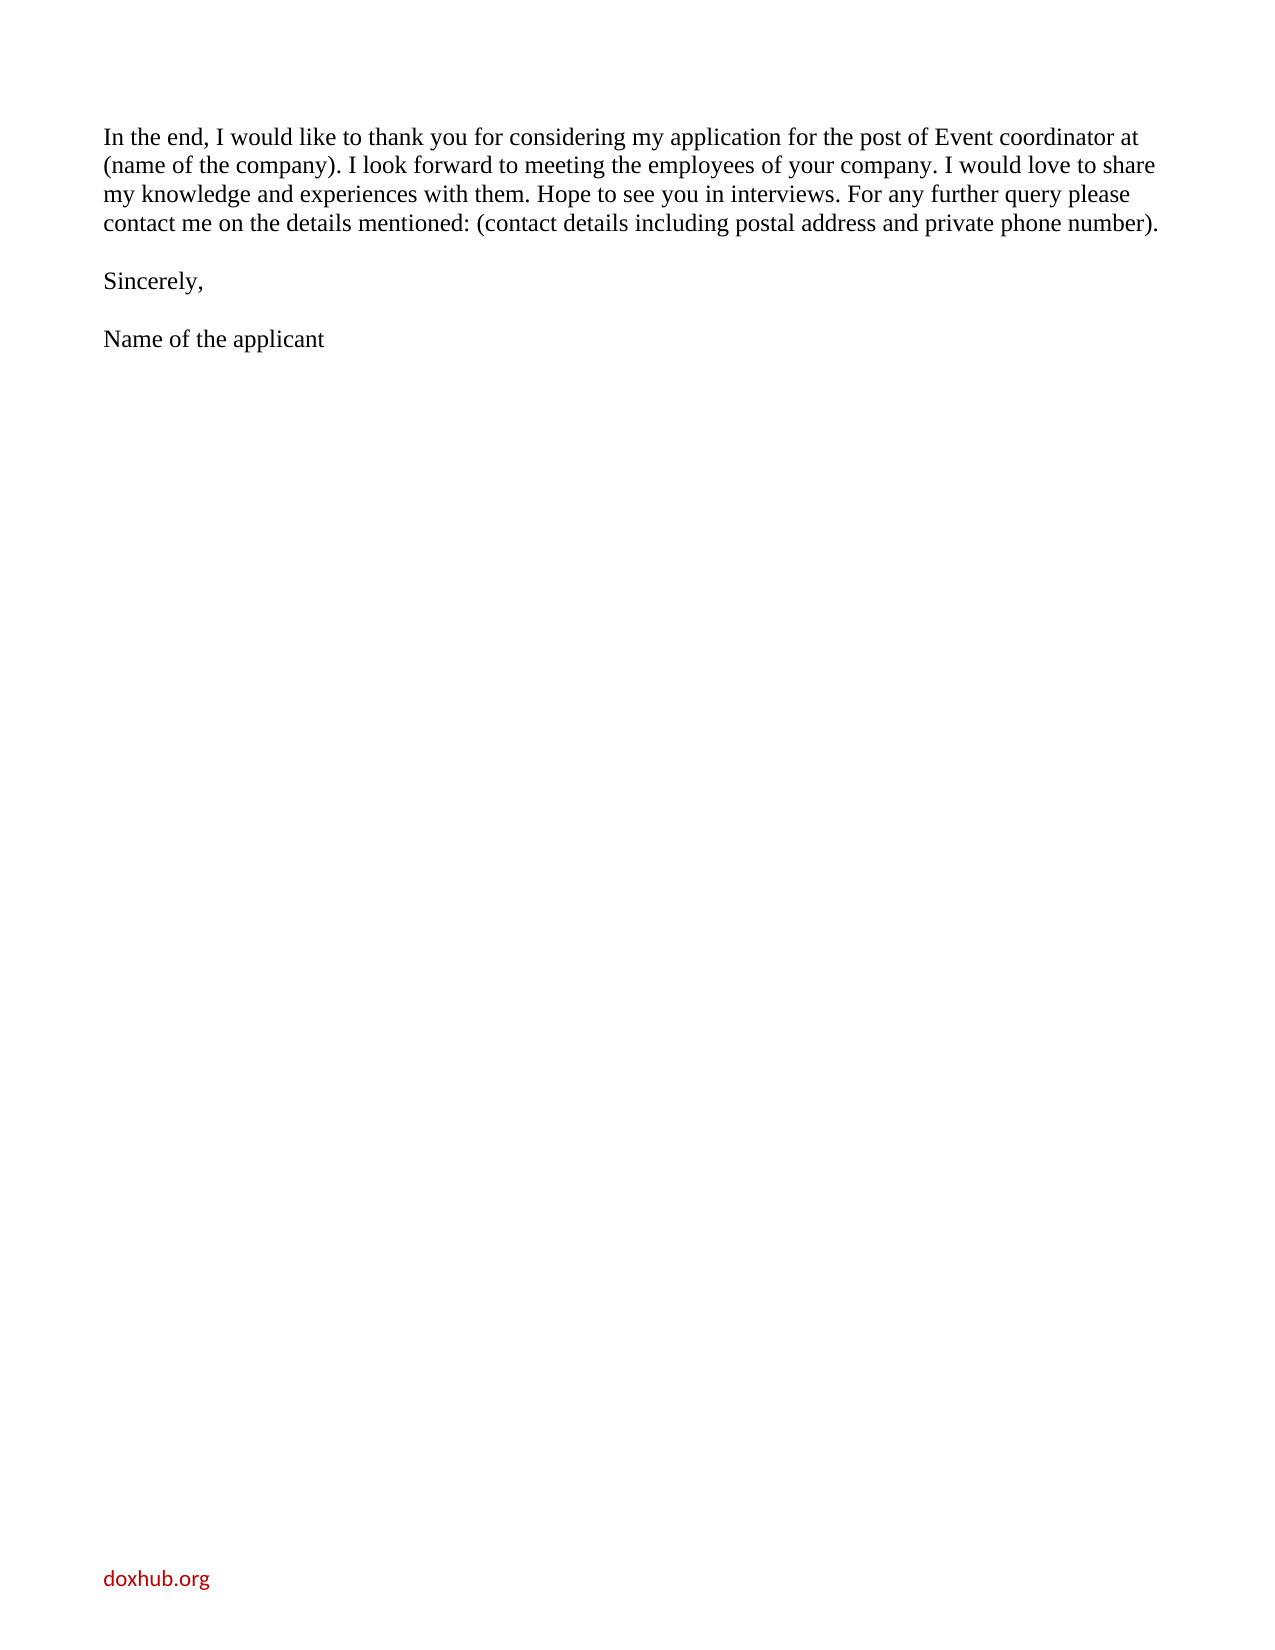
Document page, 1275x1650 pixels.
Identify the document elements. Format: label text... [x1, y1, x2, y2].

text In the end, I would like to thank you for considering my application for the post of Event coordinator at (name of the company). I look forward to meeting the employees of your company. I would love to share my knowledge and experiences with them. Hope to see you in interviews. For any further query please contact me on the details mentioned: (contact details including postal address and private phone number). [103, 122, 1162, 237]
text Name of the applicant [103, 324, 1162, 353]
text Sincerely, [103, 266, 1162, 295]
